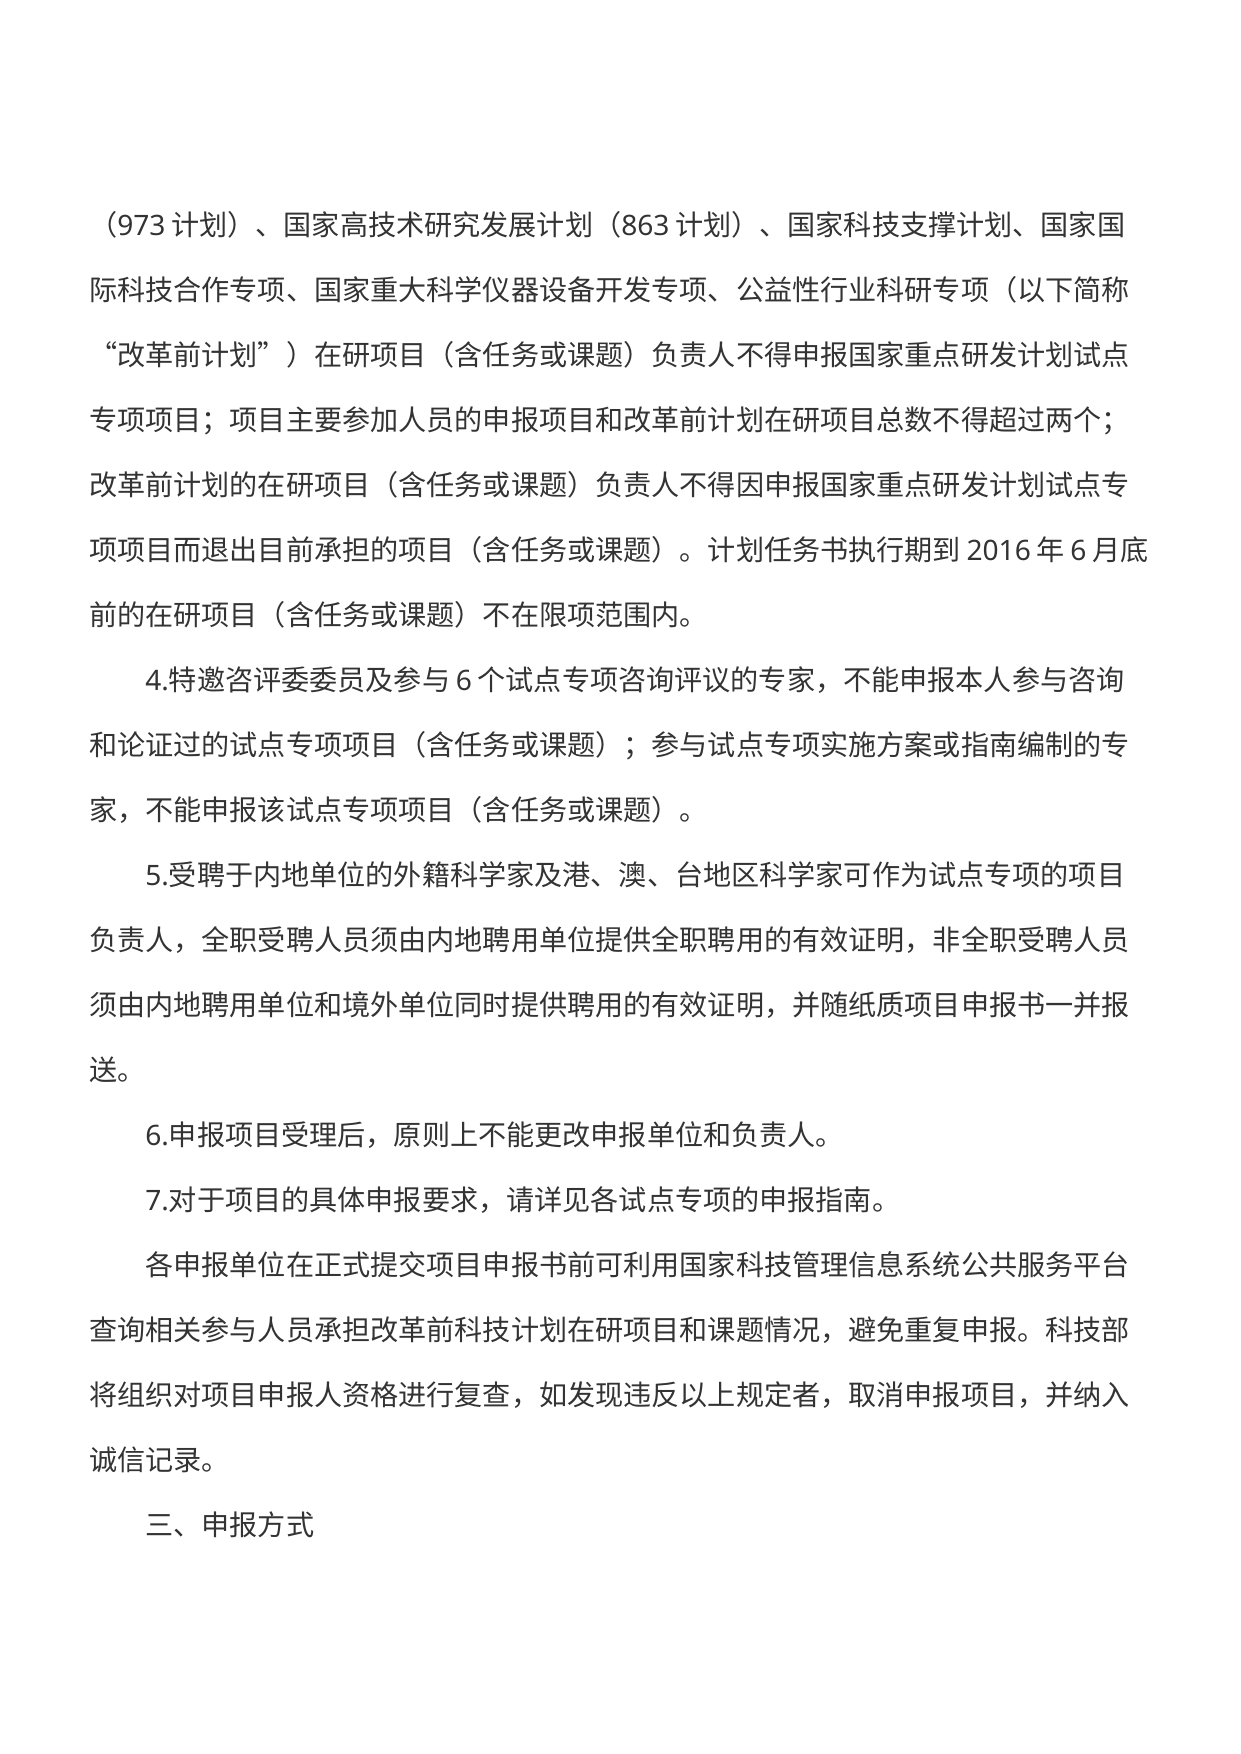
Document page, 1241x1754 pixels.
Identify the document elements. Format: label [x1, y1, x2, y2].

table_cell [89, 162, 1151, 1556]
